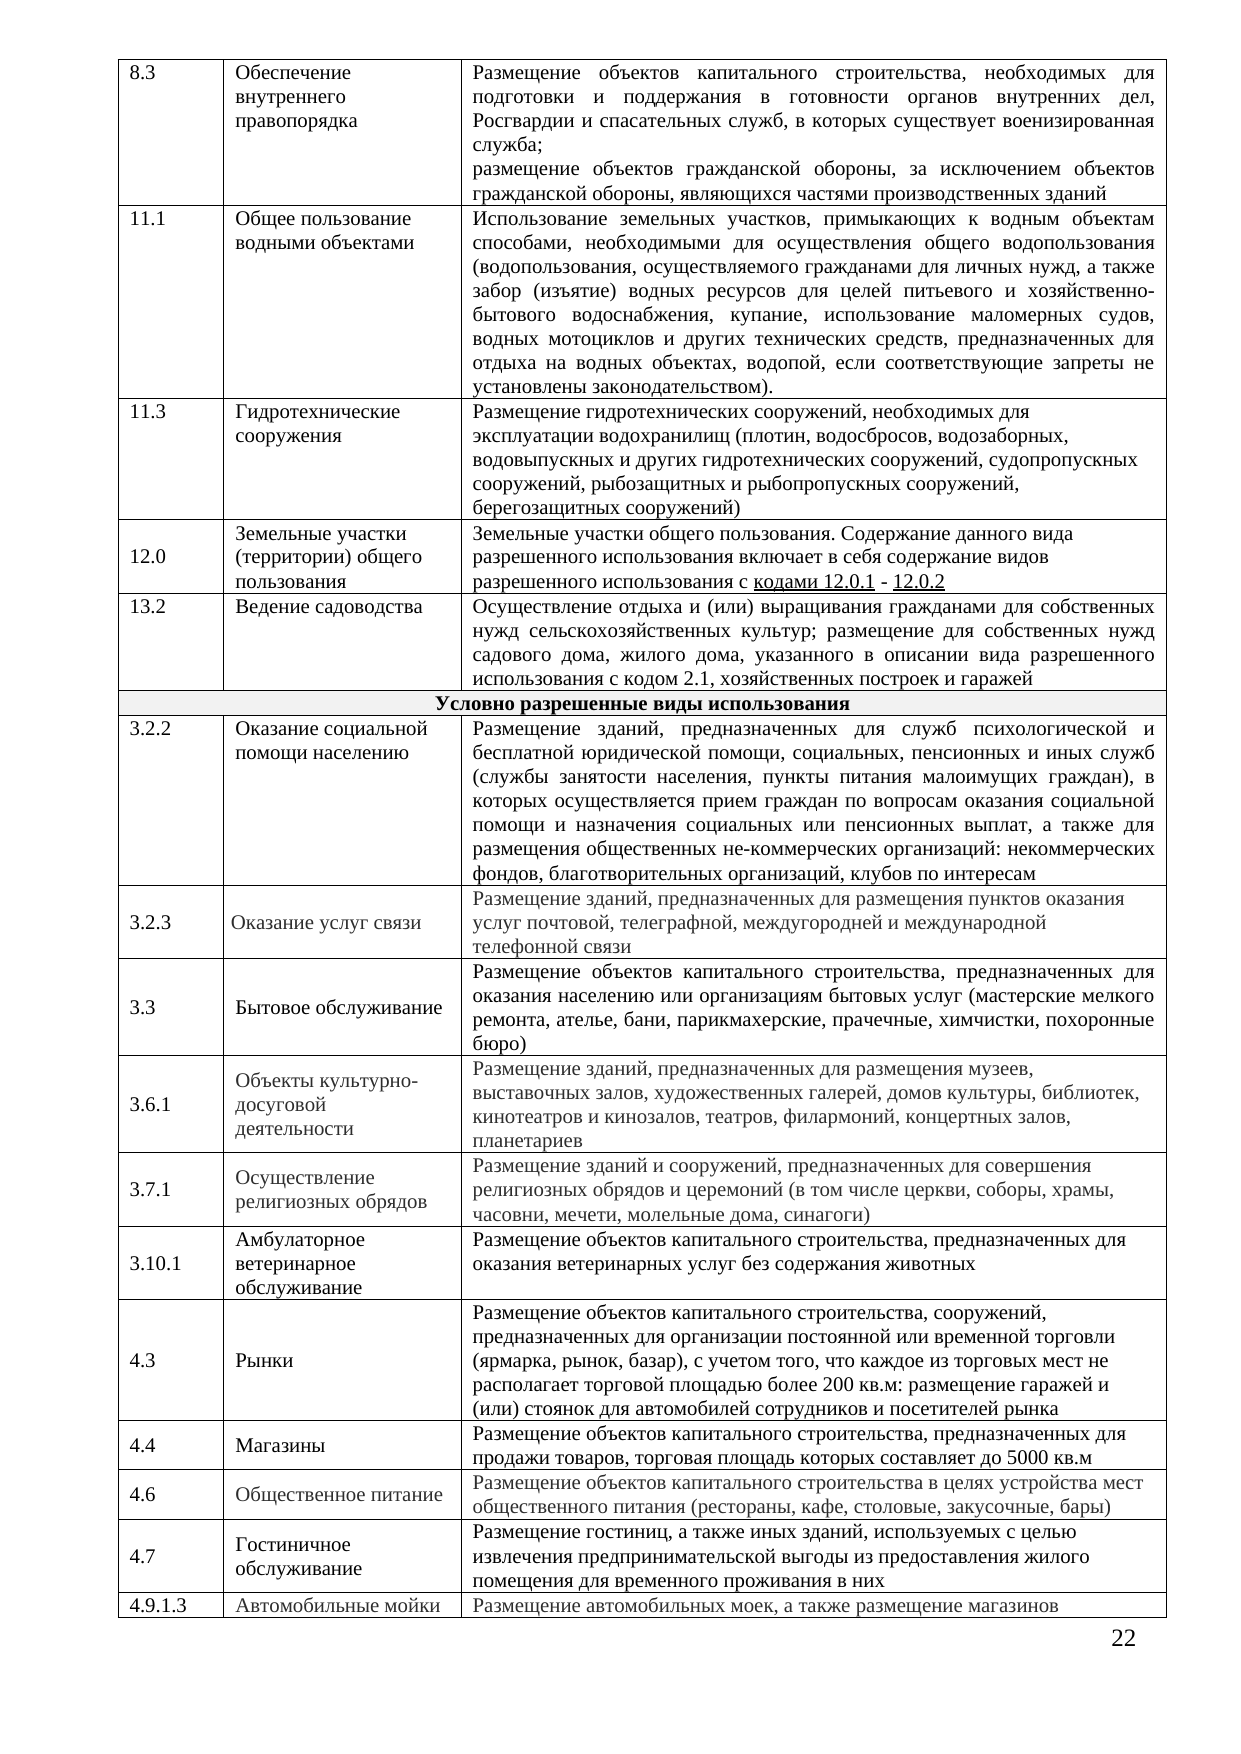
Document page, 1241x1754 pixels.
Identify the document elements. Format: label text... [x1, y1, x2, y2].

table_cell Земельные участки общего пользования. Содержание данного вида разрешенного использования включает в себя содержание видов разрешенного использования с кодами 12.0.1 - 12.0.2 [462, 520, 1166, 593]
table_cell Ведение садоводства [224, 594, 461, 690]
table_cell 3.3 [119, 959, 223, 1055]
table_cell Осуществление религиозных обрядов [224, 1153, 461, 1226]
table_cell Размещение зданий, предназначенных для служб психологической и бесплатной юридической помощи, социальных, пенсионных и иных служб (службы занятости населения, пункты питания малоимущих граждан), в которых осуществляется прием граждан по вопросам оказания социальной помощи и назначения социальных или пенсионных выплат, а также для размещения общественных не-коммерческих организаций: некоммерческих фондов, благотворительных организаций, клубов по интересам [462, 716, 1166, 884]
table_cell 4.6 [119, 1470, 223, 1518]
table_cell Размещение объектов капитального строительства, предназначенных для продажи товаров, торговая площадь которых составляет до 5000 кв.м [462, 1421, 1166, 1469]
table_cell 11.1 [119, 206, 223, 398]
table_cell Размещение объектов капитального строительства в целях устройства мест общественного питания (рестораны, кафе, столовые, закусочные, бары) [462, 1470, 1166, 1518]
table_cell Общее пользование водными объектами [224, 206, 461, 398]
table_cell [462, 1593, 1166, 1617]
table_cell 3.2.3 [119, 886, 223, 958]
table_cell Оказание услуг связи [224, 886, 461, 958]
table_cell Размещение объектов капитального строительства, предназначенных для оказания ветеринарных услуг без содержания животных [462, 1227, 1166, 1299]
table_cell 11.3 [119, 399, 223, 519]
table_cell Обеспечение внутреннего правопорядка [224, 60, 461, 204]
table_cell 3.6.1 [119, 1056, 223, 1152]
table_cell Условно разрешенные виды использования [119, 691, 1166, 715]
table_cell Гостиничное обслуживание [224, 1520, 461, 1592]
table_cell 4.9.1.3 [119, 1593, 223, 1617]
table_cell Осуществление отдыха и (или) выращивания гражданами для собственных нужд сельскохозяйственных культур; размещение для собственных нужд садового дома, жилого дома, указанного в описании вида разрешенного использования с кодом 2.1, хозяйственных построек и гаражей [462, 594, 1166, 690]
table_cell Земельные участки (территории) общего пользования [224, 520, 461, 593]
table_cell 4.3 [119, 1300, 223, 1420]
table_cell Использование земельных участков, примыкающих к водным объектам способами, необходимыми для осуществления общего водопользования (водопользования, осуществляемого гражданами для личных нужд, а также забор (изъятие) водных ресурсов для целей питьевого и хозяйственно-бытового водоснабжения, купание, использование маломерных судов, водных мотоциклов и других технических средств, предназначенных для отдыха на водных объектах, водопой, если соответствующие запреты не установлены законодательством). [462, 206, 1166, 398]
table_cell Размещение объектов капитального строительства, предназначенных для оказания населению или организациям бытовых услуг (мастерские мелкого ремонта, ателье, бани, парикмахерские, прачечные, химчистки, похоронные бюро) [462, 959, 1166, 1055]
table_cell 3.7.1 [119, 1153, 223, 1226]
table_cell Магазины [224, 1421, 461, 1469]
table_cell Размещение гидротехнических сооружений, необходимых для эксплуатации водохранилищ (плотин, водосбросов, водозаборных, водовыпускных и других гидротехнических сооружений, судопропускных сооружений, рыбозащитных и рыбопропускных сооружений, берегозащитных сооружений) [462, 399, 1166, 519]
table_cell Размещение зданий, предназначенных для размещения музеев, выставочных залов, художественных галерей, домов культуры, библиотек, кинотеатров и кинозалов, театров, филармоний, концертных залов, планетариев [462, 1056, 1166, 1152]
table_cell Оказание социальной помощи населению [224, 716, 461, 884]
table_cell Размещение объектов капитального строительства, необходимых для подготовки и поддержания в готовности органов внутренних дел, Росгвардии и спасательных служб, в которых существует военизированная служба; размещение объектов гражданской обороны, за исключением объектов гражданской обороны, являющихся частями производственных зданий [462, 60, 1166, 204]
table_cell Бытовое обслуживание [224, 959, 461, 1055]
table_cell 8.3 [119, 60, 223, 204]
table_cell Общественное питание [224, 1470, 461, 1518]
table_cell 4.7 [119, 1520, 223, 1592]
table_cell Размещение гостиниц, а также иных зданий, используемых с целью извлечения предпринимательской выгоды из предоставления жилого помещения для временного проживания в них [462, 1520, 1166, 1592]
table_cell Автомобильные мойки [224, 1593, 461, 1617]
table_cell 3.2.2 [119, 716, 223, 884]
table_cell 3.10.1 [119, 1227, 223, 1299]
table_cell Размещение зданий и сооружений, предназначенных для совершения религиозных обрядов и церемоний (в том числе церкви, соборы, храмы, часовни, мечети, молельные дома, синагоги) [462, 1153, 1166, 1226]
table_cell 13.2 [119, 594, 223, 690]
table_cell Амбулаторное ветеринарное обслуживание [224, 1227, 461, 1299]
table_cell 4.4 [119, 1421, 223, 1469]
table_cell Объекты культурно-досуговой деятельности [224, 1056, 461, 1152]
table_cell Размещение зданий, предназначенных для размещения пунктов оказания услуг почтовой, телеграфной, междугородней и международной телефонной связи [462, 886, 1166, 958]
table_cell Гидротехнические сооружения [224, 399, 461, 519]
table_cell 12.0 [119, 520, 223, 593]
table_cell Размещение объектов капитального строительства, сооружений, предназначенных для организации постоянной или временной торговли (ярмарка, рынок, базар), с учетом того, что каждое из торговых мест не располагает торговой площадью более 200 кв.м: размещение гаражей и (или) стоянок для автомобилей сотрудников и посетителей рынка [462, 1300, 1166, 1420]
table_cell Рынки [224, 1300, 461, 1420]
